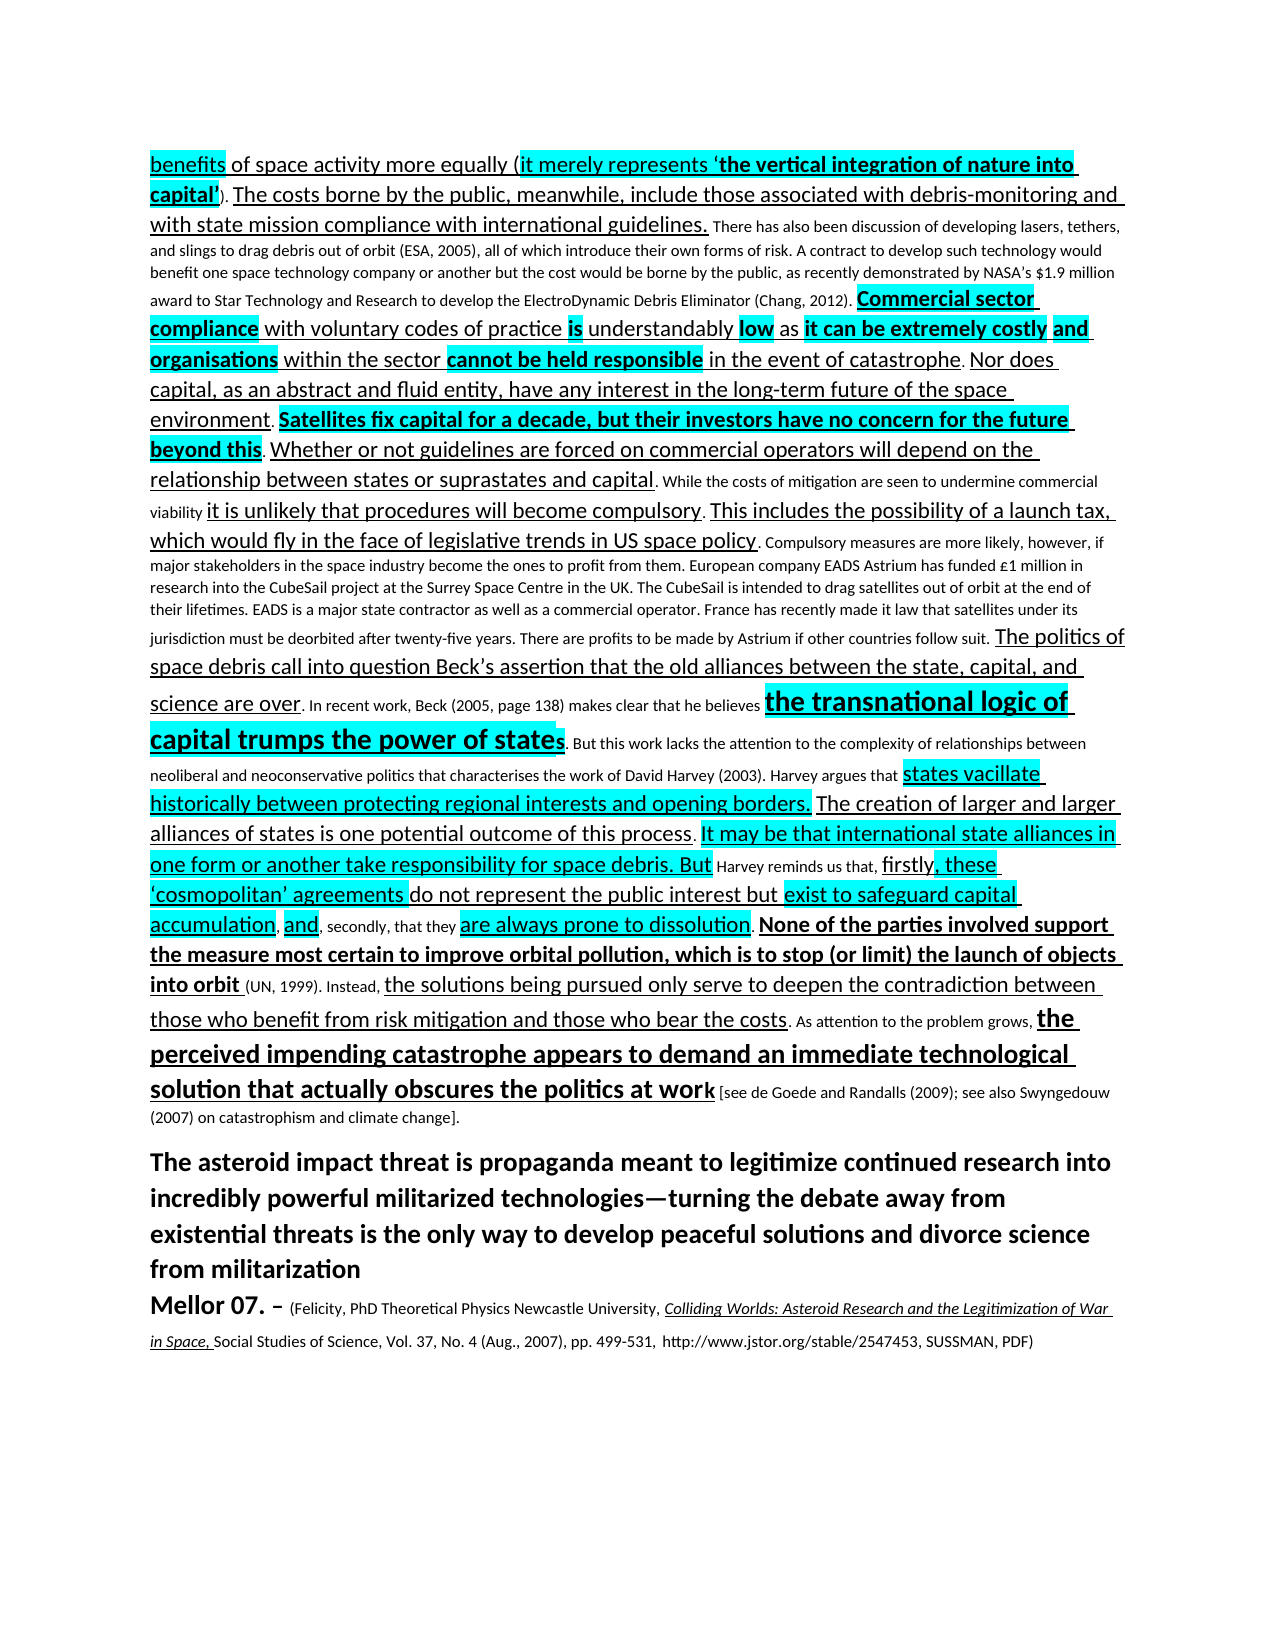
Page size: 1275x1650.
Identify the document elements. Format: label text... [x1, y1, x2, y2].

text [150, 150, 1125, 1127]
subtitle The asteroid impact threat is propaganda meant to legitimize continued research into incredibly powerful militarized technologies—turning the debate away from existential threats is the only way to develop peaceful solutions and divorce science from militarization [150, 1146, 1125, 1286]
text Mellor 07. – (Felicity, PhD Theoretical Physics Newcastle University, Colliding Worlds: Asteroid Research and the Legitimization of War in Space, Social Studies of Science, Vol. 37, No. 4 (Aug., 2007), pp. 499-531, http://www.jstor.org/stable/2547453, SUSSMAN, PDF) [150, 1288, 1125, 1354]
